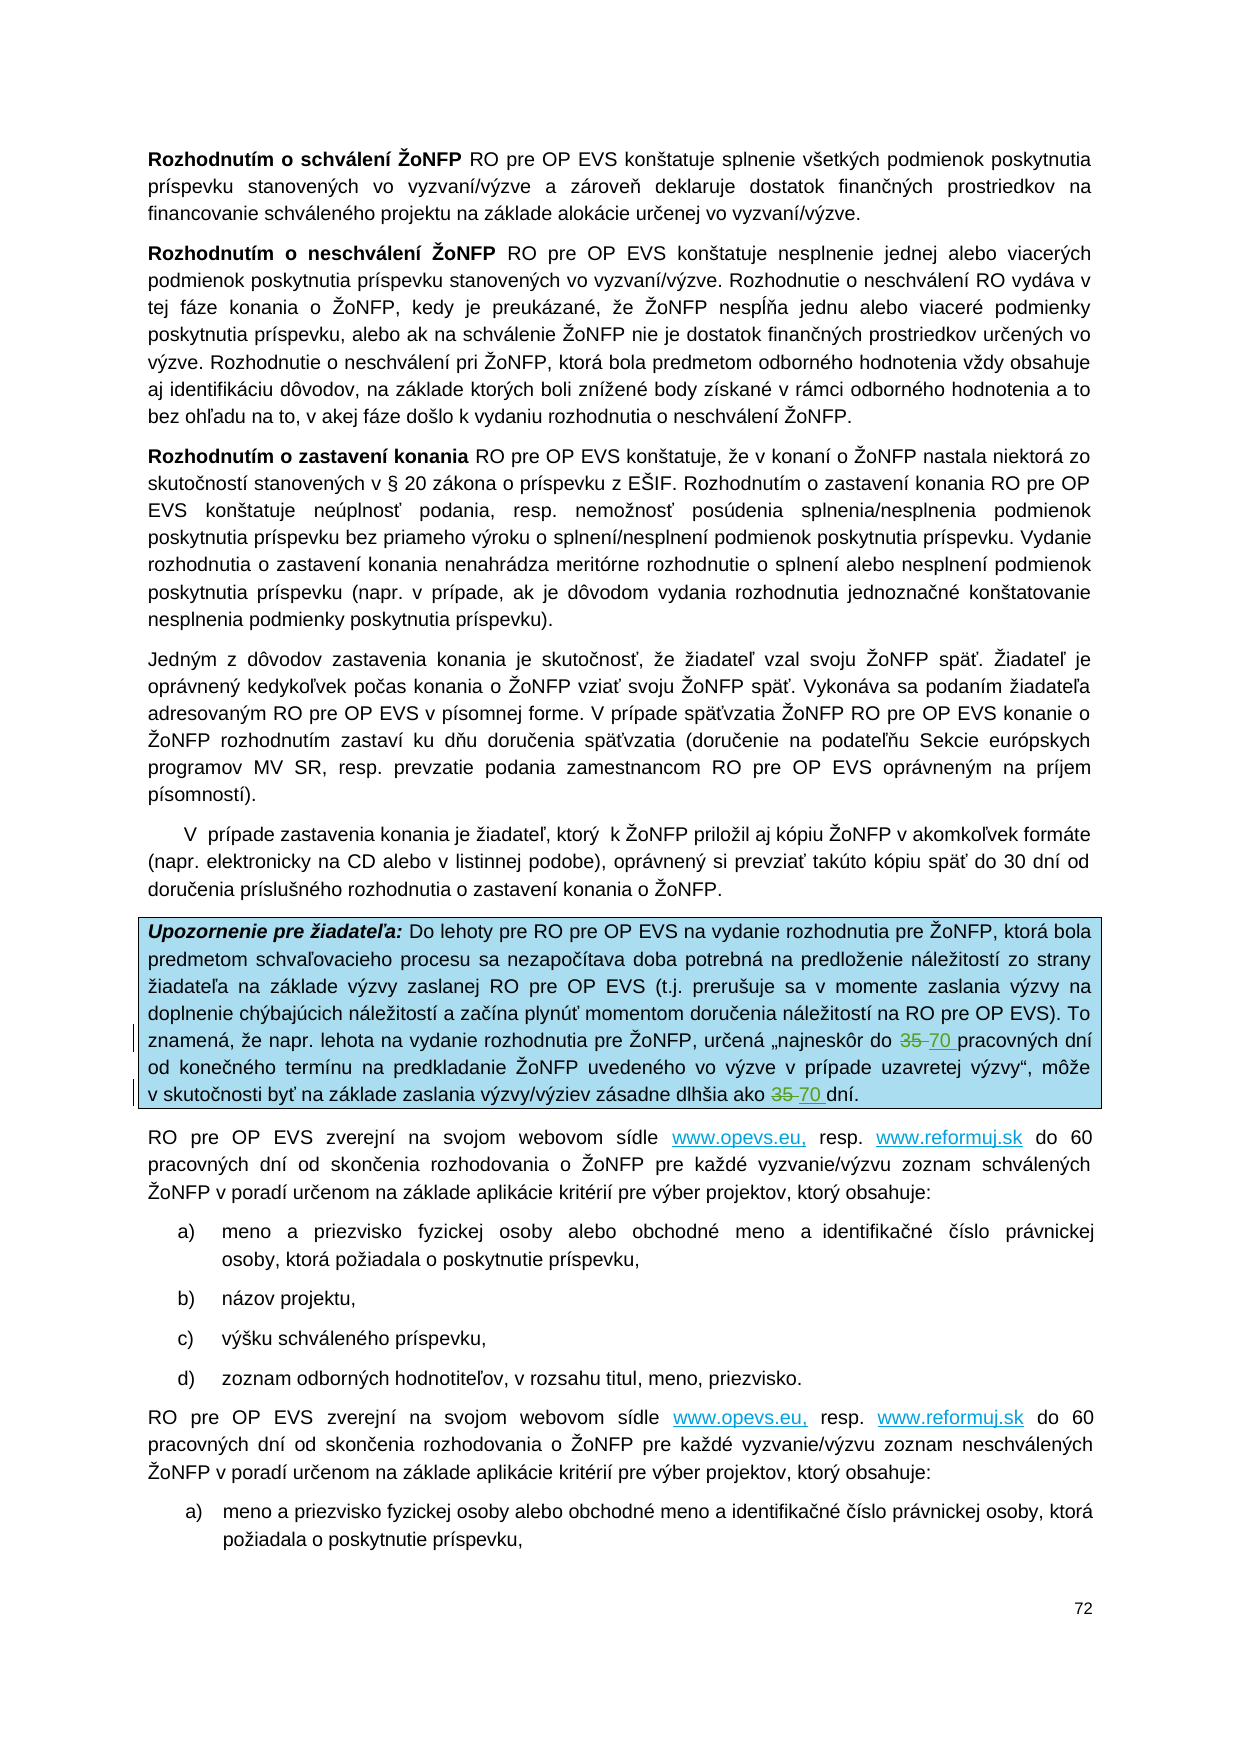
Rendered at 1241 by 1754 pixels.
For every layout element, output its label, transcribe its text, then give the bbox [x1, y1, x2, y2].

list názov projektu, [177, 1287, 1094, 1310]
text Rozhodnutím o schválení ŽoNFP RO pre OP EVS konštatuje splnenie všetkých podmienok poskytnutia príspevku stanovených vo vyzvaní/výzve a zároveň deklaruje dostatok finančných prostriedkov na financovanie schváleného projektu na základe alokácie určenej vo vyzvaní/výzve. [148, 148, 1092, 225]
text RO pre OP EVS zverejní na svojom webovom sídle www.opevs.eu, resp. www.reformuj.sk do 60 pracovných dní od skončenia rozhodovania o ŽoNFP pre každé vyzvanie/výzvu zoznam schválených ŽoNFP v poradí určenom na základe aplikácie kritérií pre výber projektov, ktorý obsahuje: [148, 1126, 1092, 1203]
text Upozornenie pre žiadateľa: Do lehoty pre RO pre OP EVS na vydanie rozhodnutia pre ŽoNFP, ktorá bola predmetom schvaľovacieho procesu sa nezapočítava doba potrebná na predloženie náležitostí zo strany žiadateľa na základe výzvy zaslanej RO pre OP EVS (t.j. prerušuje sa v momente zaslania výzvy na doplnenie chýbajúcich náležitostí a začína plynúť momentom doručenia náležitostí na RO pre OP EVS). To znamená, že napr. lehota na vydanie rozhodnutia pre ŽoNFP, určená „najneskôr do pracovných dní od konečného termínu na predkladanie ŽoNFP uvedeného vo výzve v prípade uzavretej výzvy“, môže v skutočnosti byť na základe zaslania výzvy/výziev zásadne dlhšia ako dní. [139, 918, 1101, 1108]
list výšku schváleného príspevku, [177, 1327, 1094, 1349]
text V prípade zastavenia konania je žiadateľ, ktorý k ŽoNFP priložil aj kópiu ŽoNFP v akomkoľvek formáte (napr. elektronicky na CD alebo v listinnej podobe), oprávnený si prevziať takúto kópiu späť do 30 dní od doručenia príslušného rozhodnutia o zastavení konania o ŽoNFP. [148, 823, 1092, 900]
list meno a priezvisko fyzickej osoby alebo obchodné meno a identifikačné číslo právnickej osoby, ktorá požiadala o poskytnutie príspevku, [177, 1220, 1094, 1270]
list RO pre OP EVS zverejní na svojom webovom sídle www.opevs.eu, resp. www.reformuj.sk do 60 pracovných dní od skončenia rozhodovania o ŽoNFP pre každé vyzvanie/výzvu zoznam neschválených ŽoNFP v poradí určenom na základe aplikácie kritérií pre výber projektov, ktorý obsahuje: [148, 1406, 1094, 1483]
text Rozhodnutím o neschválení ŽoNFP RO pre OP EVS konštatuje nesplnenie jednej alebo viacerých podmienok poskytnutia príspevku stanovených vo vyzvaní/výzve. Rozhodnutie o neschválení RO vydáva v tej fáze konania o ŽoNFP, kedy je preukázané, že ŽoNFP nespĺňa jednu alebo viaceré podmienky poskytnutia príspevku, alebo ak na schválenie ŽoNFP nie je dostatok finančných prostriedkov určených vo výzve. Rozhodnutie o neschválení pri ŽoNFP, ktorá bola predmetom odborného hodnotenia vždy obsahuje aj identifikáciu dôvodov, na základe ktorých boli znížené body získané v rámci odborného hodnotenia a to bez ohľadu na to, v akej fáze došlo k vydaniu rozhodnutia o neschválení ŽoNFP. [148, 242, 1092, 428]
text Rozhodnutím o zastavení konania RO pre OP EVS konštatuje, že v konaní o ŽoNFP nastala niektorá zo skutočností stanovených v § 20 zákona o príspevku z EŠIF. Rozhodnutím o zastavení konania RO pre OP EVS konštatuje neúplnosť podania, resp. nemožnosť posúdenia splnenia/nesplnenia podmienok poskytnutia príspevku bez priameho výroku o splnení/nesplnení podmienok poskytnutia príspevku. Vydanie rozhodnutia o zastavení konania nenahrádza meritórne rozhodnutie o splnení alebo nesplnení podmienok poskytnutia príspevku (napr. v prípade, ak je dôvodom vydania rozhodnutia jednoznačné konštatovanie nesplnenia podmienky poskytnutia príspevku). [148, 444, 1092, 630]
text Jedným z dôvodov zastavenia konania je skutočnosť, že žiadateľ vzal svoju ŽoNFP späť. Žiadateľ je oprávnený kedykoľvek počas konania o ŽoNFP vziať svoju ŽoNFP späť. Vykonáva sa podaním žiadateľa adresovaným RO pre OP EVS v písomnej forme. V prípade späťvzatia ŽoNFP RO pre OP EVS konanie o ŽoNFP rozhodnutím zastaví ku dňu doručenia späťvzatia (doručenie na podateľňu Sekcie európskych programov MV SR, resp. prevzatie podania zamestnancom RO pre OP EVS oprávneným na príjem písomností). [148, 647, 1092, 806]
list meno a priezvisko fyzickej osoby alebo obchodné meno a identifikačné číslo právnickej osoby, ktorá požiadala o poskytnutie príspevku, [185, 1500, 1094, 1550]
list zoznam odborných hodnotiteľov, v rozsahu titul, meno, priezvisko. [177, 1366, 1094, 1389]
